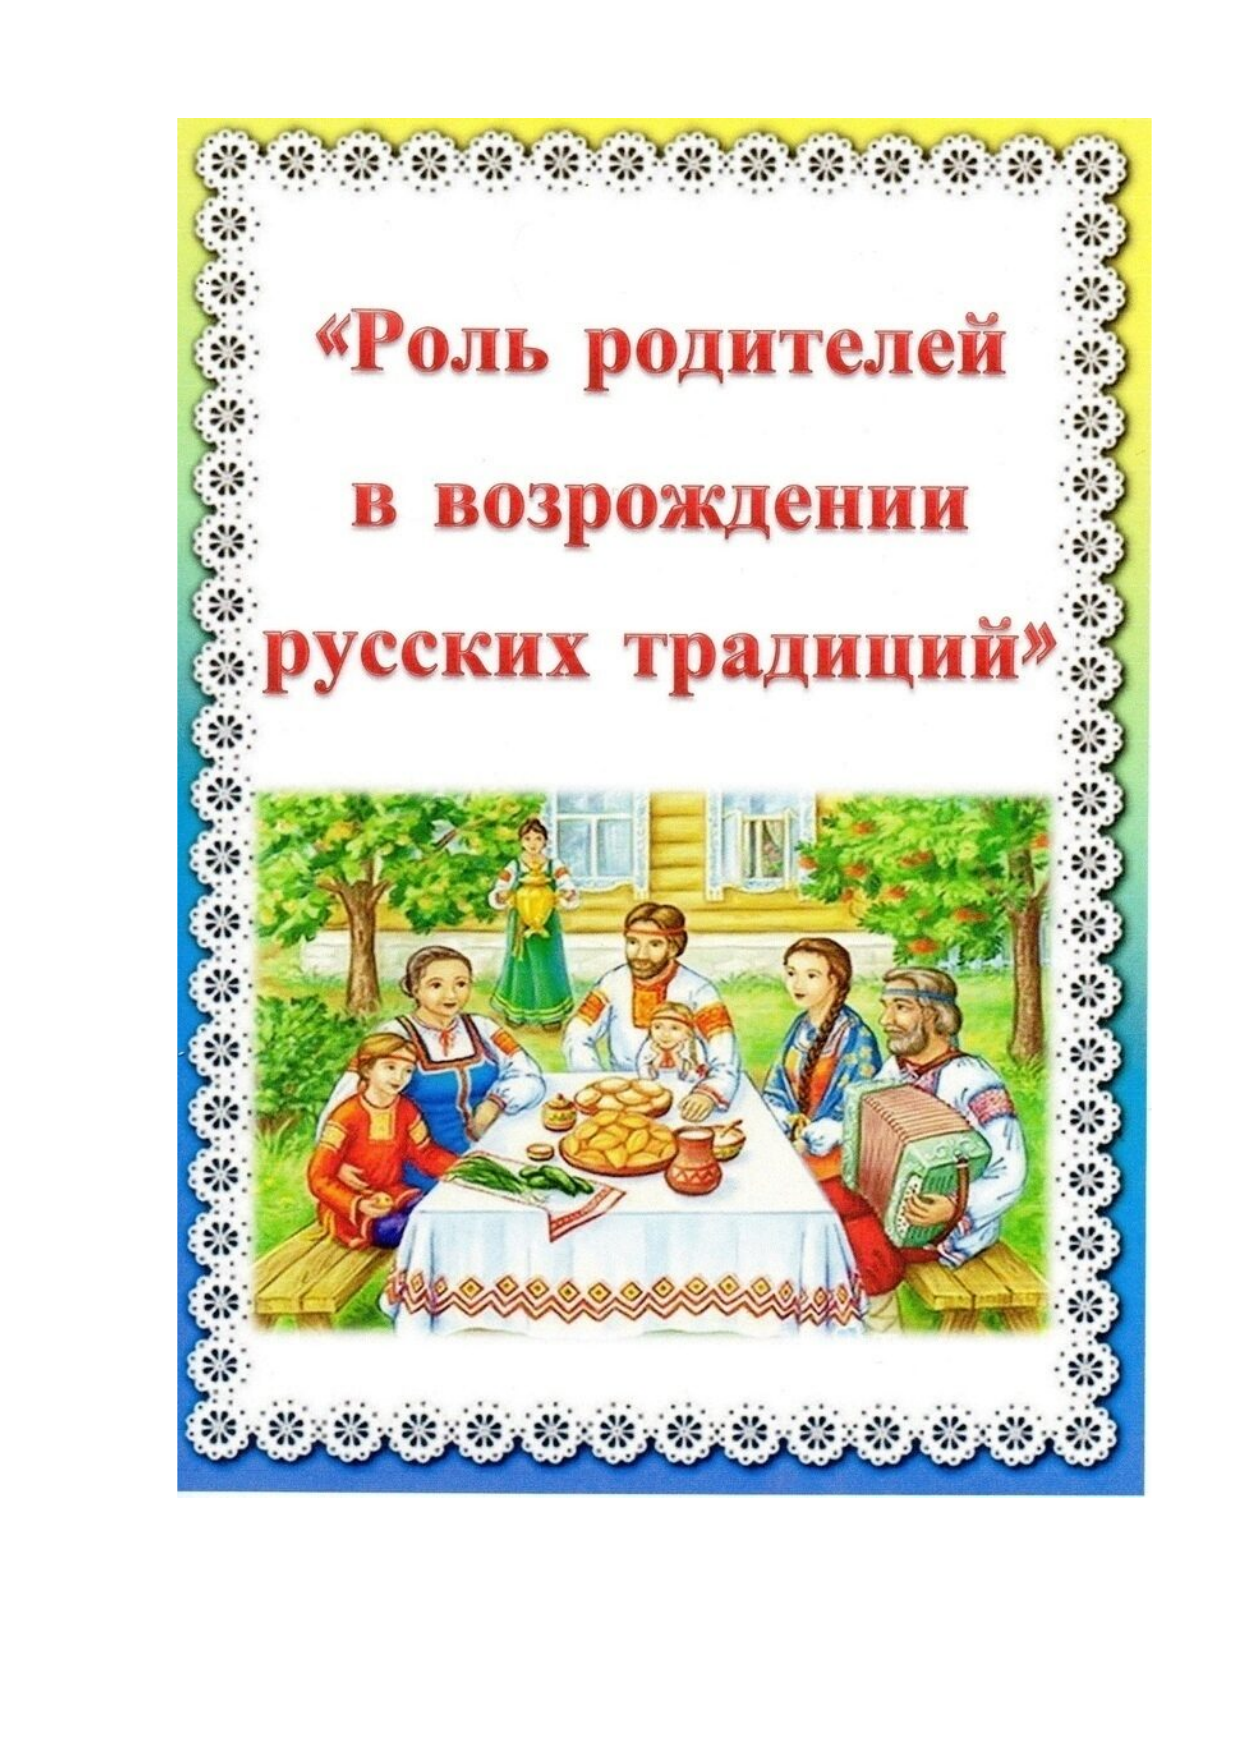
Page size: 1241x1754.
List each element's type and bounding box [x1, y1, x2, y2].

picture [177, 901, 183, 911]
picture [177, 118, 1152, 1498]
